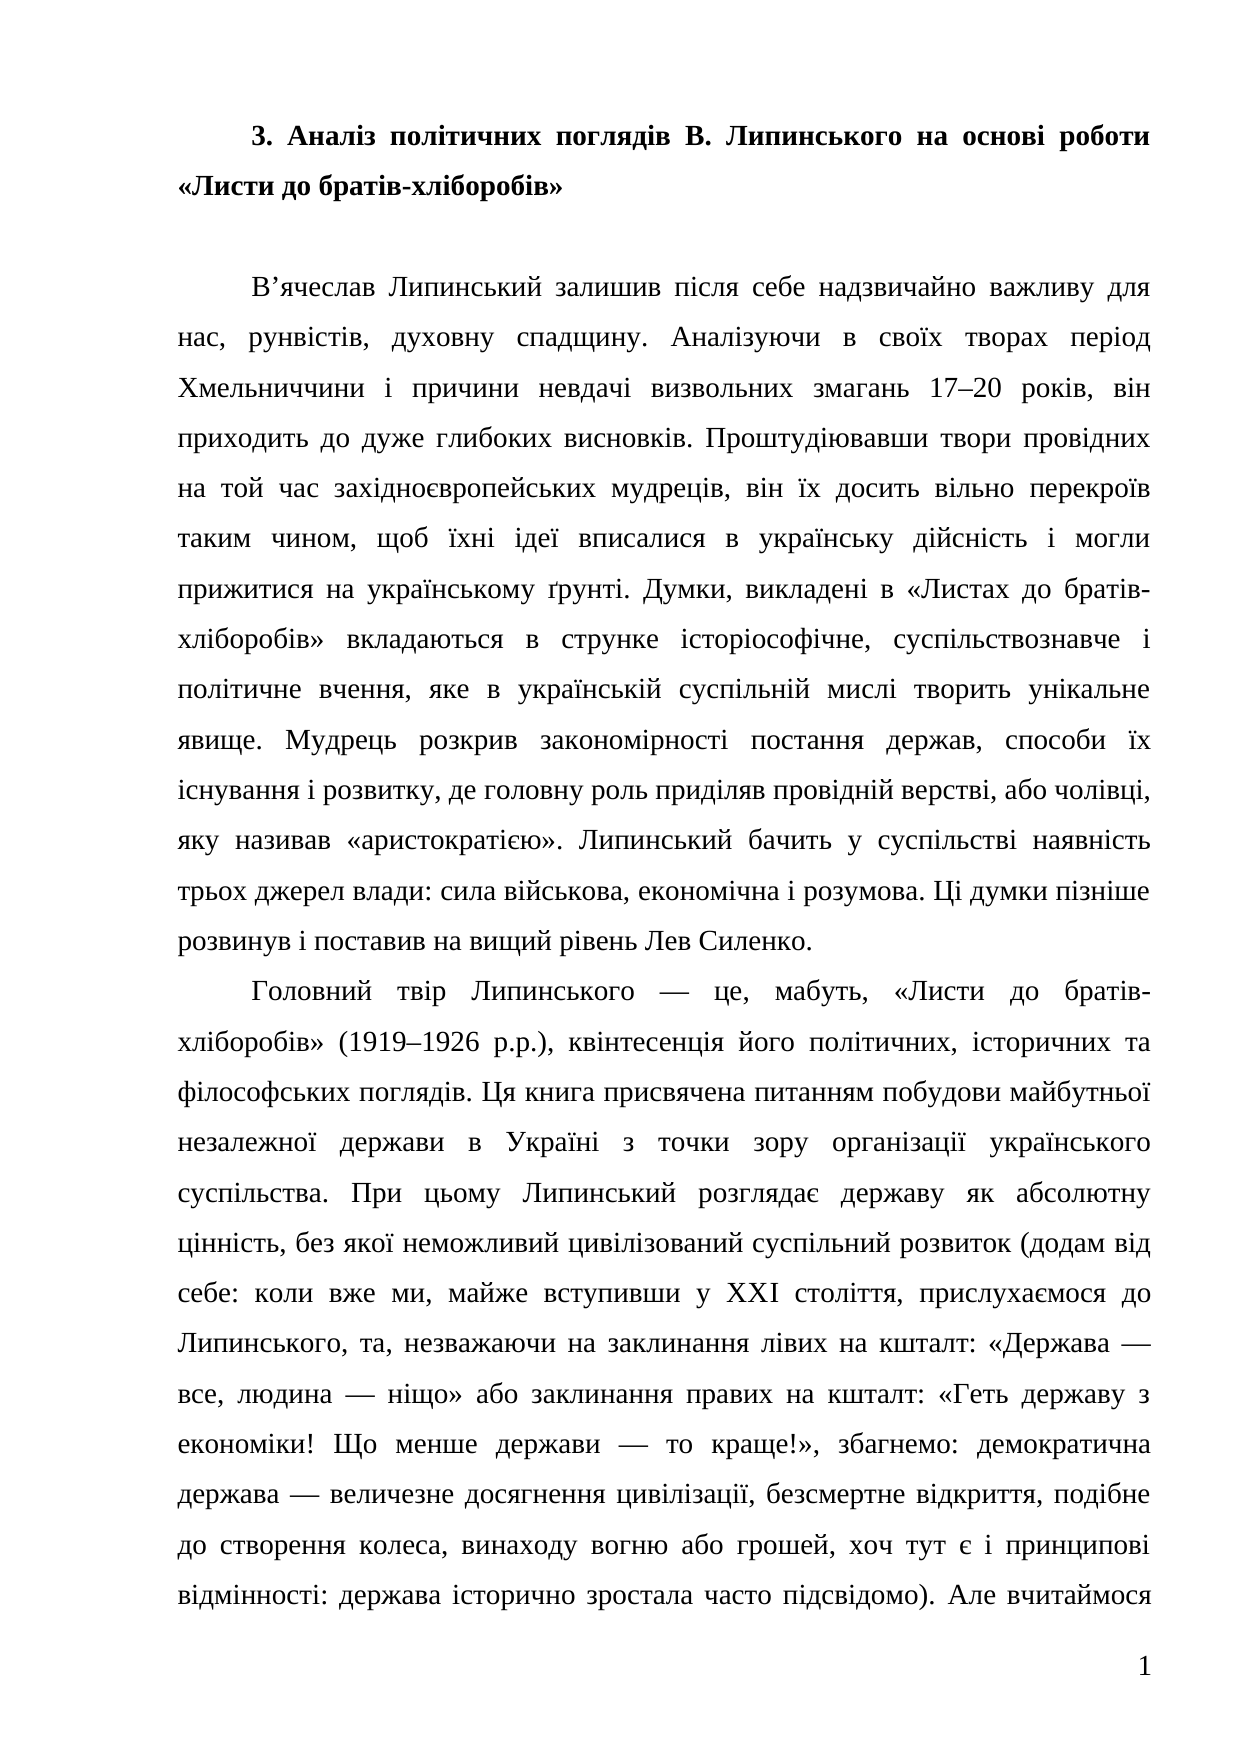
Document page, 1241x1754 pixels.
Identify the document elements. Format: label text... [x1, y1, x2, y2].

subtitle 3. Аналіз політичних поглядів В. Липинського на основі роботи «Листи до братів-хліборобів» [177, 118, 1152, 202]
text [177, 973, 1152, 1611]
text В’ячеслав Липинський залишив після себе надзвичайно важливу для нас, рунвістів, духовну спадщину. Аналізуючи в своїх творах період Хмельниччини і причини невдачі визвольних змагань 17–20 років, він приходить до дуже глибоких висновків. Проштудіювавши твори провідних на той час західноєвропейських мудреців, він їх досить вільно перекроїв таким чином, щоб їхні ідеї вписалися в українську дійсність і могли прижитися на українському ґрунті. Думки, викладені в «Листах до братів-хліборобів» вкладаються в струнке історіософічне, суспільствознавче і політичне вчення, яке в українській суспільній мислі творить унікальне явище. Мудрець розкрив закономірності постання держав, способи їх існування і розвитку, де головну роль приділяв провідній верстві, або чолівці, яку називав «аристократією». Липинський бачить у суспільстві наявність трьох джерел влади: сила військова, економічна і розумова. Ці думки пізніше розвинув і поставив на вищий рівень Лев Силенко. [177, 269, 1152, 957]
